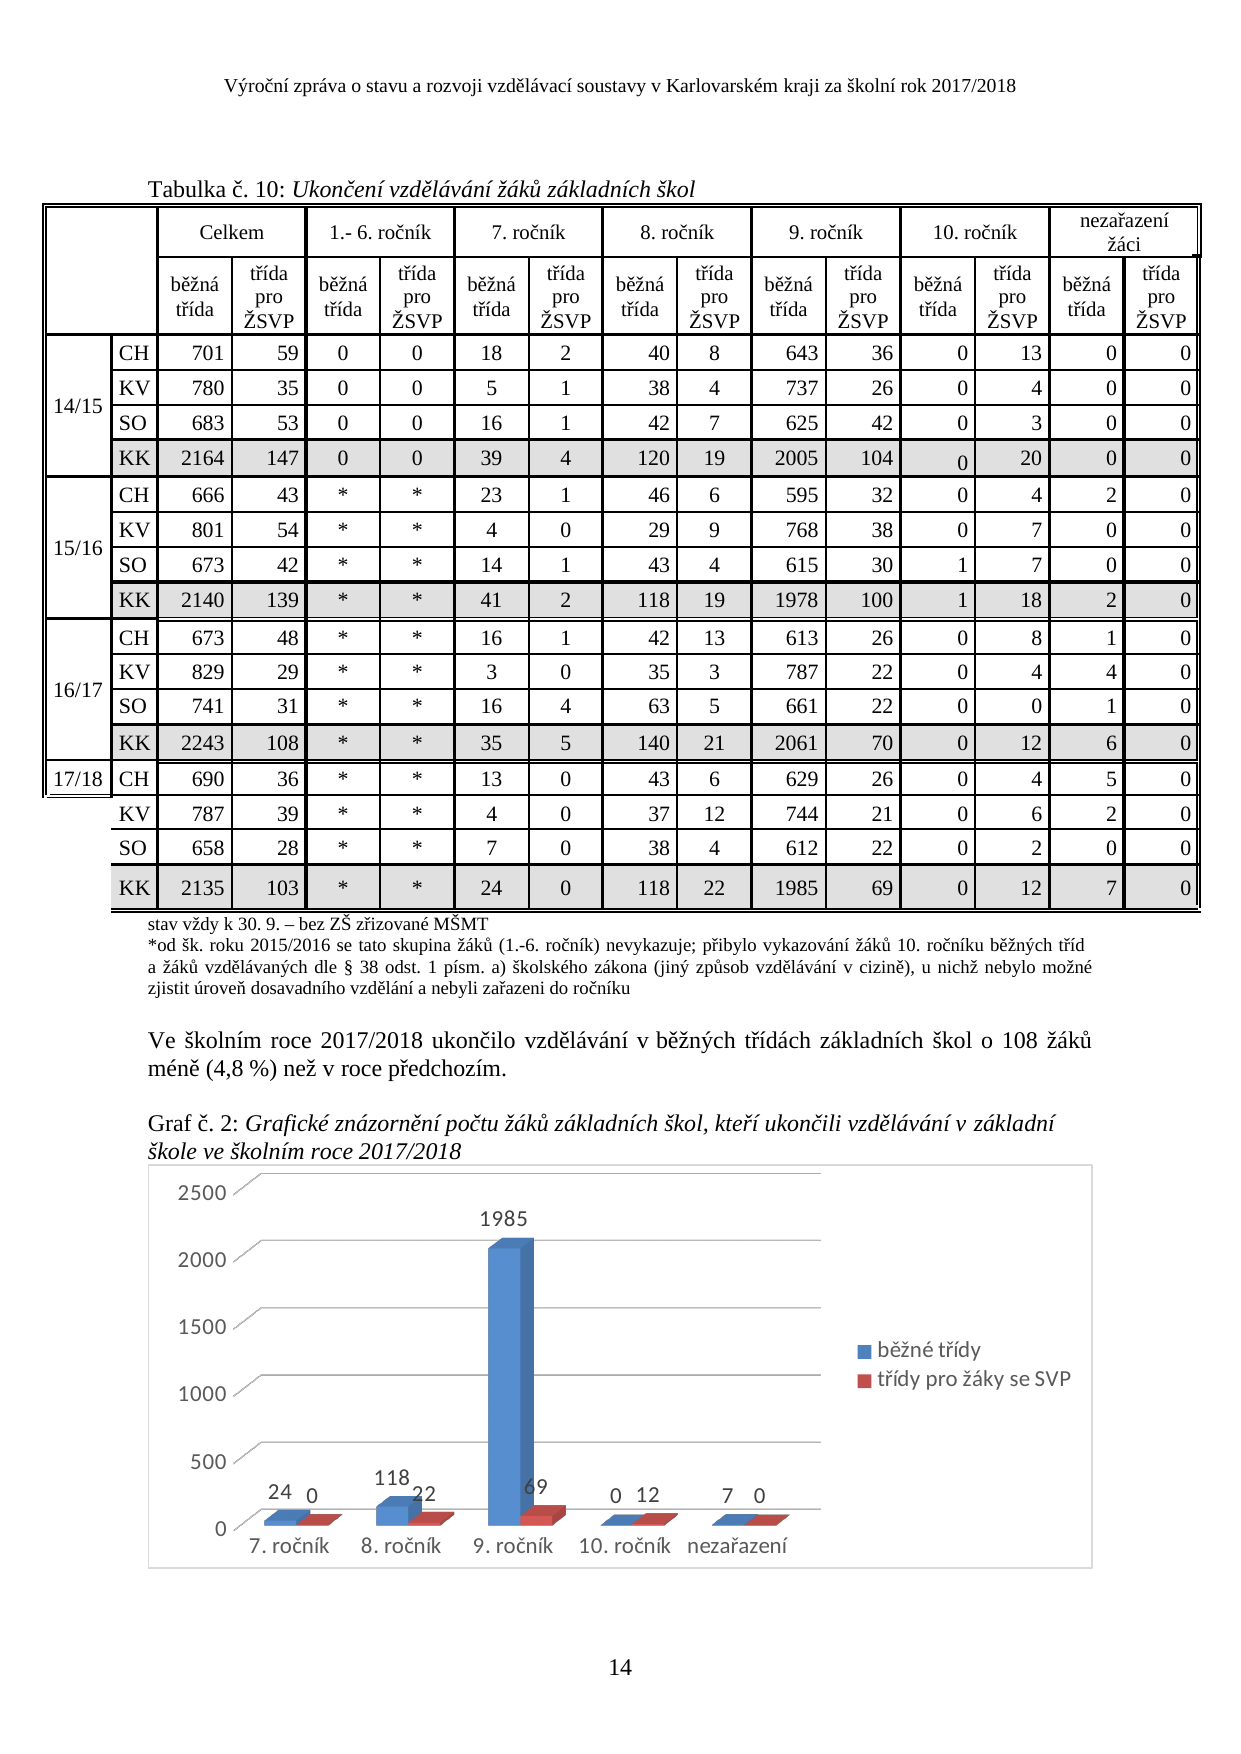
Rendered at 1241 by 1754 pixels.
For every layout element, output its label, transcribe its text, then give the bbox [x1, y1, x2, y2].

table_cell 3 [678, 655, 750, 688]
table_cell 0 [1126, 796, 1196, 828]
table_cell * [308, 655, 379, 688]
table_cell 4 [530, 690, 601, 722]
table_cell 22 [827, 830, 899, 863]
table_cell třída pro ŽSVP [827, 258, 899, 333]
table_cell 17/18 [47, 761, 110, 793]
table_cell * [308, 548, 379, 580]
table_cell 0 [1126, 655, 1196, 688]
table_cell 0 [902, 796, 974, 828]
table_cell 7 [678, 406, 750, 438]
table_cell 787 [159, 796, 231, 828]
table_cell 0 [902, 726, 974, 759]
table_cell 16 [456, 406, 528, 438]
table_cell běžná třída [604, 258, 676, 333]
text *od šk. roku 2015/2016 se tato skupina žáků (1.-6. ročník) nevykazuje; přibylo vykazování žáků 10. ročníku běžných tříd a žáků vzdělávaných dle § 38 odst. 1 písm. a) školského zákona (jiný způsob vzdělávání v cizině), u nichž nebylo možné zjistit úroveň dosavadního vzdělání a nebyli zařazeni do ročníku [148, 934, 1092, 999]
table_cell * [308, 796, 379, 828]
table_cell 139 [233, 584, 304, 617]
table_cell 4 [678, 548, 750, 580]
table_cell 0 [1126, 726, 1196, 759]
list Ve školním roce 2017/2018 ukončilo vzdělávání v běžných třídách základních škol o 108 žáků méně (4,8 %) než v roce předchozím. [148, 1026, 1092, 1082]
table_header 8. ročník [604, 208, 750, 256]
table_cell 28 [233, 830, 304, 863]
table_cell 0 [902, 764, 974, 793]
table_cell 701 [159, 336, 231, 369]
table_cell 0 [902, 441, 974, 475]
table_cell 4 [530, 441, 601, 475]
table_cell * [381, 584, 453, 617]
table_cell 39 [233, 796, 304, 828]
table_cell 18 [456, 336, 528, 369]
table_cell 12 [976, 866, 1048, 908]
table_cell 658 [159, 830, 231, 863]
table_cell běžná třída [159, 258, 231, 333]
table_cell 14 [456, 548, 528, 580]
table_cell CH [113, 761, 156, 793]
table_cell 46 [604, 478, 676, 511]
table_cell 768 [753, 513, 825, 546]
table_cell 118 [604, 866, 676, 908]
table_cell 37 [604, 796, 676, 828]
table_cell 0 [530, 830, 601, 863]
table_cell 26 [827, 764, 899, 793]
table_cell 29 [233, 655, 304, 688]
table_cell 0 [1126, 690, 1196, 722]
table_header 7. ročník [456, 208, 601, 256]
table_cell CH [113, 478, 156, 511]
table_cell 0 [1126, 336, 1196, 369]
table_cell 69 [827, 866, 899, 908]
table_cell KK [113, 584, 156, 617]
table_cell 53 [233, 406, 304, 438]
table_cell * [381, 830, 453, 863]
table_header Celkem [159, 208, 304, 256]
table_cell 19 [678, 441, 750, 475]
table_cell 0 [1126, 584, 1196, 617]
table_cell 4 [976, 764, 1048, 793]
table_cell * [308, 584, 379, 617]
table_cell 22 [827, 690, 899, 722]
table_cell běžná třída [456, 258, 528, 333]
table_cell 20 [976, 441, 1048, 475]
table_cell SO [113, 548, 156, 580]
table_cell 147 [233, 441, 304, 475]
table_cell 0 [530, 513, 601, 546]
table_cell 0 [1126, 406, 1196, 438]
table_cell * [308, 830, 379, 863]
table_cell 4 [456, 796, 528, 828]
table_cell 625 [753, 406, 825, 438]
table_cell * [381, 513, 453, 546]
table_cell 829 [159, 655, 231, 688]
table_cell 0 [1126, 548, 1196, 580]
table_cell 673 [159, 548, 231, 580]
table_cell 1 [530, 371, 601, 404]
table_cell 13 [976, 336, 1048, 369]
table_cell SO [111, 830, 156, 863]
table_cell 0 [1126, 513, 1196, 546]
table_cell 43 [604, 548, 676, 580]
table_cell 0 [902, 478, 974, 511]
table_cell 5 [678, 690, 750, 722]
table_cell * [308, 622, 379, 653]
table_cell 0 [1126, 866, 1198, 908]
table_header 1.- 6. ročník [308, 208, 453, 256]
table_cell 8 [976, 622, 1048, 653]
table_cell 2 [1051, 796, 1122, 828]
table_cell KK [113, 441, 156, 475]
table_cell 595 [753, 478, 825, 511]
table_cell 16 [456, 622, 528, 653]
table_cell KK [111, 866, 156, 908]
table_cell 0 [1126, 478, 1196, 511]
table_cell běžná třída [753, 258, 825, 333]
table_cell 0 [902, 866, 974, 908]
table_cell 0 [381, 441, 453, 475]
table_cell 0 [530, 796, 601, 828]
table_cell 0 [1051, 548, 1122, 580]
table_cell * [308, 690, 379, 722]
table_cell 31 [233, 690, 304, 722]
table_cell 0 [902, 406, 974, 438]
table_cell 780 [159, 371, 231, 404]
table_cell 683 [159, 406, 231, 438]
table_cell * [381, 796, 453, 828]
table_header [47, 208, 156, 333]
table_cell 43 [233, 478, 304, 511]
table_cell 7 [976, 513, 1048, 546]
table_cell 690 [159, 764, 231, 793]
table_cell 787 [753, 655, 825, 688]
table_cell 103 [233, 866, 304, 908]
table_cell 12 [976, 726, 1048, 759]
table_cell 3 [456, 655, 528, 688]
table_cell 0 [1126, 622, 1196, 653]
table_cell 0 [381, 406, 453, 438]
table_cell 30 [827, 548, 899, 580]
table_cell 0 [902, 371, 974, 404]
table_cell 38 [604, 830, 676, 863]
table_cell 801 [159, 513, 231, 546]
table_cell 0 [1051, 830, 1122, 863]
table_cell * [381, 622, 453, 653]
table_cell 0 [1126, 764, 1196, 793]
table_cell 1 [530, 478, 601, 511]
table_cell 4 [976, 655, 1048, 688]
table_cell 1978 [753, 584, 825, 617]
table_cell 741 [159, 690, 231, 722]
table_cell 0 [530, 764, 601, 793]
table_cell 0 [308, 406, 379, 438]
table_cell 13 [678, 622, 750, 653]
table_cell 7 [976, 548, 1048, 580]
table_cell 1985 [753, 866, 825, 908]
table_cell * [308, 478, 379, 511]
table_cell 613 [753, 622, 825, 653]
table_cell KV [111, 796, 156, 828]
table_cell 2005 [753, 441, 825, 475]
table_cell 23 [456, 478, 528, 511]
table_cell 6 [678, 764, 750, 793]
table_cell 4 [976, 371, 1048, 404]
table_cell 2164 [159, 441, 231, 475]
table_cell 6 [976, 796, 1048, 828]
table_cell 36 [233, 764, 304, 793]
table_cell 0 [902, 830, 974, 863]
table_cell 104 [827, 441, 899, 475]
table_cell běžná třída [308, 258, 379, 333]
table_cell 38 [827, 513, 899, 546]
table_cell 22 [827, 655, 899, 688]
table_cell běžná třída [902, 258, 974, 333]
table_cell 612 [753, 830, 825, 863]
table_cell 2140 [159, 584, 231, 617]
table_cell 35 [604, 655, 676, 688]
table_cell 16/17 [47, 620, 110, 759]
table_cell 0 [1051, 336, 1122, 369]
table_cell 0 [381, 371, 453, 404]
table_cell třída pro ŽSVP [381, 258, 453, 333]
table_cell 1 [1051, 690, 1122, 722]
table_cell * [381, 655, 453, 688]
table_cell 32 [827, 478, 899, 511]
table_cell 21 [827, 796, 899, 828]
table_cell * [381, 866, 453, 908]
table_cell 0 [308, 336, 379, 369]
table_cell 4 [678, 371, 750, 404]
table_cell 120 [604, 441, 676, 475]
table_cell 0 [530, 655, 601, 688]
table_cell * [381, 690, 453, 722]
table_cell 7 [1051, 866, 1122, 908]
table_cell 615 [753, 548, 825, 580]
table_cell 18 [976, 584, 1048, 617]
table_cell 0 [902, 513, 974, 546]
table_cell 0 [1051, 406, 1122, 438]
table_cell 35 [233, 371, 304, 404]
table_cell 42 [604, 406, 676, 438]
table_cell 0 [1126, 441, 1196, 475]
table_cell * [308, 513, 379, 546]
table_cell 40 [604, 336, 676, 369]
table_header 10. ročník [902, 208, 1048, 256]
table_cell 0 [1051, 371, 1122, 404]
table_cell 29 [604, 513, 676, 546]
table_cell 5 [456, 371, 528, 404]
table_cell * [381, 548, 453, 580]
table_cell 0 [902, 690, 974, 722]
table_cell 140 [604, 726, 676, 759]
table_cell 26 [827, 371, 899, 404]
table_cell 1 [1051, 622, 1122, 653]
table_cell 118 [604, 584, 676, 617]
table_cell 643 [753, 336, 825, 369]
table_cell 36 [827, 336, 899, 369]
table_cell 1 [530, 548, 601, 580]
table_cell 42 [604, 622, 676, 653]
table_cell 2 [1051, 584, 1122, 617]
table_cell 26 [827, 622, 899, 653]
text stav vždy k 30. 9. – bez ZŠ zřizované MŠMT [148, 913, 1092, 934]
table_cell 100 [827, 584, 899, 617]
table_cell KV [113, 655, 156, 688]
table_cell 2061 [753, 726, 825, 759]
table_cell 48 [233, 622, 304, 653]
table_cell 7 [456, 830, 528, 863]
table_cell 21 [678, 726, 750, 759]
table_cell 42 [827, 406, 899, 438]
table_cell CH [113, 336, 156, 369]
table_header nezařazení žáci [1051, 208, 1197, 256]
table_cell třída pro ŽSVP [678, 258, 750, 333]
table_cell 5 [530, 726, 601, 759]
table_cell 0 [1126, 371, 1196, 404]
table_cell 0 [976, 690, 1048, 722]
table_cell 0 [1051, 513, 1122, 546]
table_cell 43 [604, 764, 676, 793]
table_cell 673 [159, 622, 231, 653]
table_cell 1 [902, 584, 974, 617]
table_cell 0 [902, 655, 974, 688]
table_cell 6 [1051, 726, 1122, 759]
table_cell 19 [678, 584, 750, 617]
table_cell 14/15 [47, 336, 110, 475]
table_cell třída pro ŽSVP [233, 258, 304, 333]
table_cell třída pro ŽSVP [976, 258, 1048, 333]
table_cell 1 [530, 622, 601, 653]
table_cell 15/16 [47, 478, 110, 617]
table_cell 2 [1051, 478, 1122, 511]
table_cell 63 [604, 690, 676, 722]
table_cell 35 [456, 726, 528, 759]
table_cell KK [113, 726, 156, 759]
table_cell 4 [976, 478, 1048, 511]
table_cell 70 [827, 726, 899, 759]
table_cell 4 [456, 513, 528, 546]
table_cell * [381, 726, 453, 759]
table_cell 661 [753, 690, 825, 722]
table_cell 4 [1051, 655, 1122, 688]
table_cell 6 [678, 478, 750, 511]
table_cell 0 [902, 336, 974, 369]
table_cell 13 [456, 764, 528, 793]
table_cell 59 [233, 336, 304, 369]
table_cell třída pro ŽSVP [1126, 258, 1196, 333]
table_cell 0 [530, 866, 601, 908]
table_cell běžná třída [1051, 258, 1122, 333]
table_cell 2243 [159, 726, 231, 759]
table_cell 38 [604, 371, 676, 404]
table_cell KV [113, 513, 156, 546]
table_cell 629 [753, 764, 825, 793]
table_cell 666 [159, 478, 231, 511]
table_cell 0 [1051, 441, 1122, 475]
table_cell 16 [456, 690, 528, 722]
table_cell 42 [233, 548, 304, 580]
table_cell 0 [902, 622, 974, 653]
table_cell 3 [976, 406, 1048, 438]
table_header 9. ročník [753, 208, 899, 256]
table_cell 0 [381, 336, 453, 369]
table_cell 737 [753, 371, 825, 404]
table_cell 1 [902, 548, 974, 580]
table_cell 5 [1051, 764, 1122, 793]
table_cell 0 [308, 441, 379, 475]
table_cell 2 [530, 336, 601, 369]
text Graf č. 2: Grafické znázornění počtu žáků základních škol, kteří ukončili vzdělávání v základní škole ve školním roce 2017/2018 [148, 1109, 1092, 1164]
table_cell 2135 [159, 866, 231, 908]
table_cell 108 [233, 726, 304, 759]
table_cell třída pro ŽSVP [530, 258, 601, 333]
table_cell 12 [678, 796, 750, 828]
table_cell CH [113, 620, 156, 653]
table_cell 8 [678, 336, 750, 369]
table_cell 0 [308, 371, 379, 404]
table_cell * [308, 866, 379, 908]
table_cell 4 [678, 830, 750, 863]
table_cell 22 [678, 866, 750, 908]
table_cell SO [113, 406, 156, 438]
table_cell 0 [1126, 830, 1196, 863]
table_cell SO [113, 690, 156, 722]
table_cell 24 [456, 866, 528, 908]
table_cell * [381, 764, 453, 793]
table_cell 1 [530, 406, 601, 438]
table_cell 9 [678, 513, 750, 546]
table_cell * [308, 726, 379, 759]
text Tabulka č. 10: Ukončení vzdělávání žáků základních škol [148, 175, 1092, 203]
table_cell * [308, 764, 379, 793]
table_cell 2 [976, 830, 1048, 863]
table_cell 54 [233, 513, 304, 546]
table_cell KV [113, 371, 156, 404]
table_cell 2 [530, 584, 601, 617]
table_cell * [381, 478, 453, 511]
table_cell 41 [456, 584, 528, 617]
table_cell 744 [753, 796, 825, 828]
table_cell 39 [456, 441, 528, 475]
